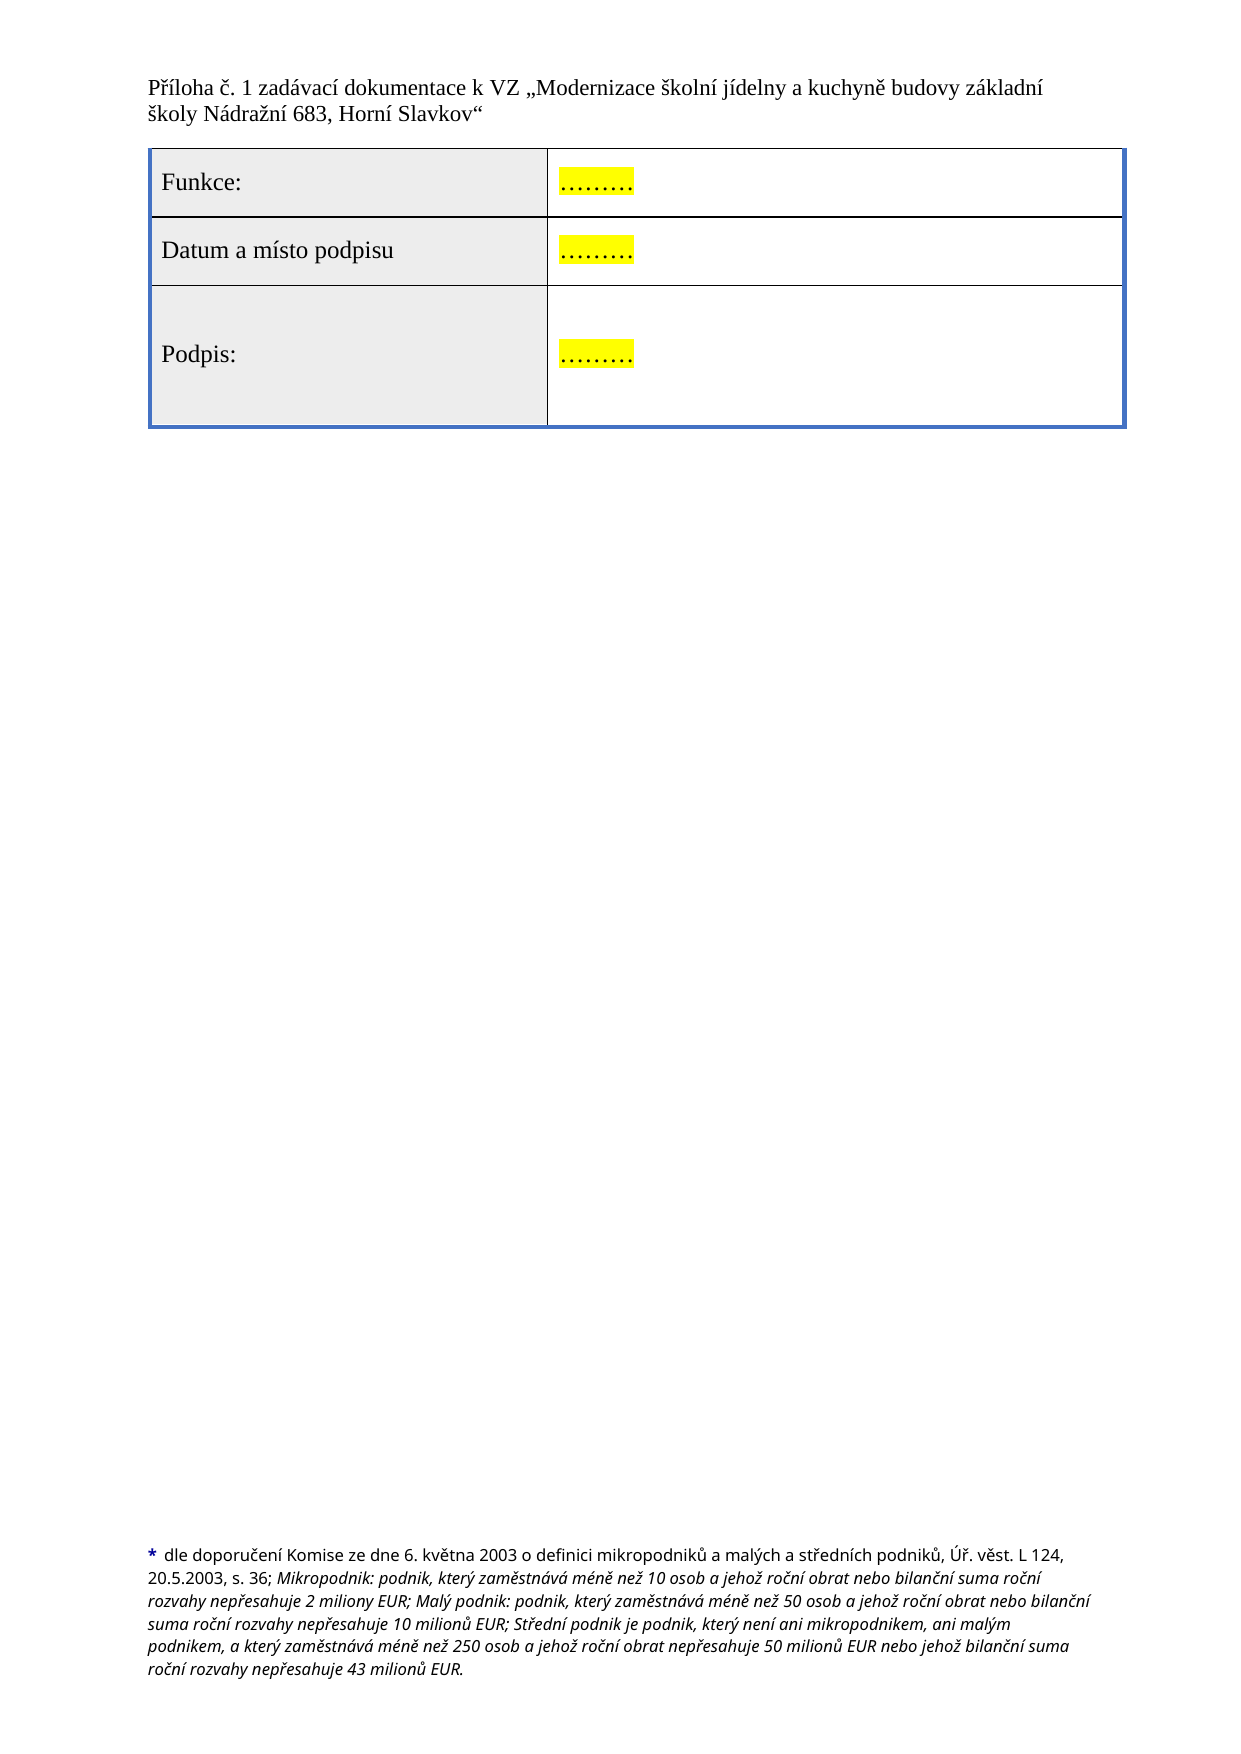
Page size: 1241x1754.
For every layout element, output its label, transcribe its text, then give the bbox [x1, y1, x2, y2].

table_cell Funkce: [152, 149, 547, 216]
table_cell Podpis: [152, 286, 547, 424]
table_cell Datum a místo podpisu [152, 218, 547, 285]
table_cell ……… [548, 218, 1122, 285]
table_cell ……… [548, 286, 1122, 424]
table_cell ……… [548, 149, 1122, 216]
